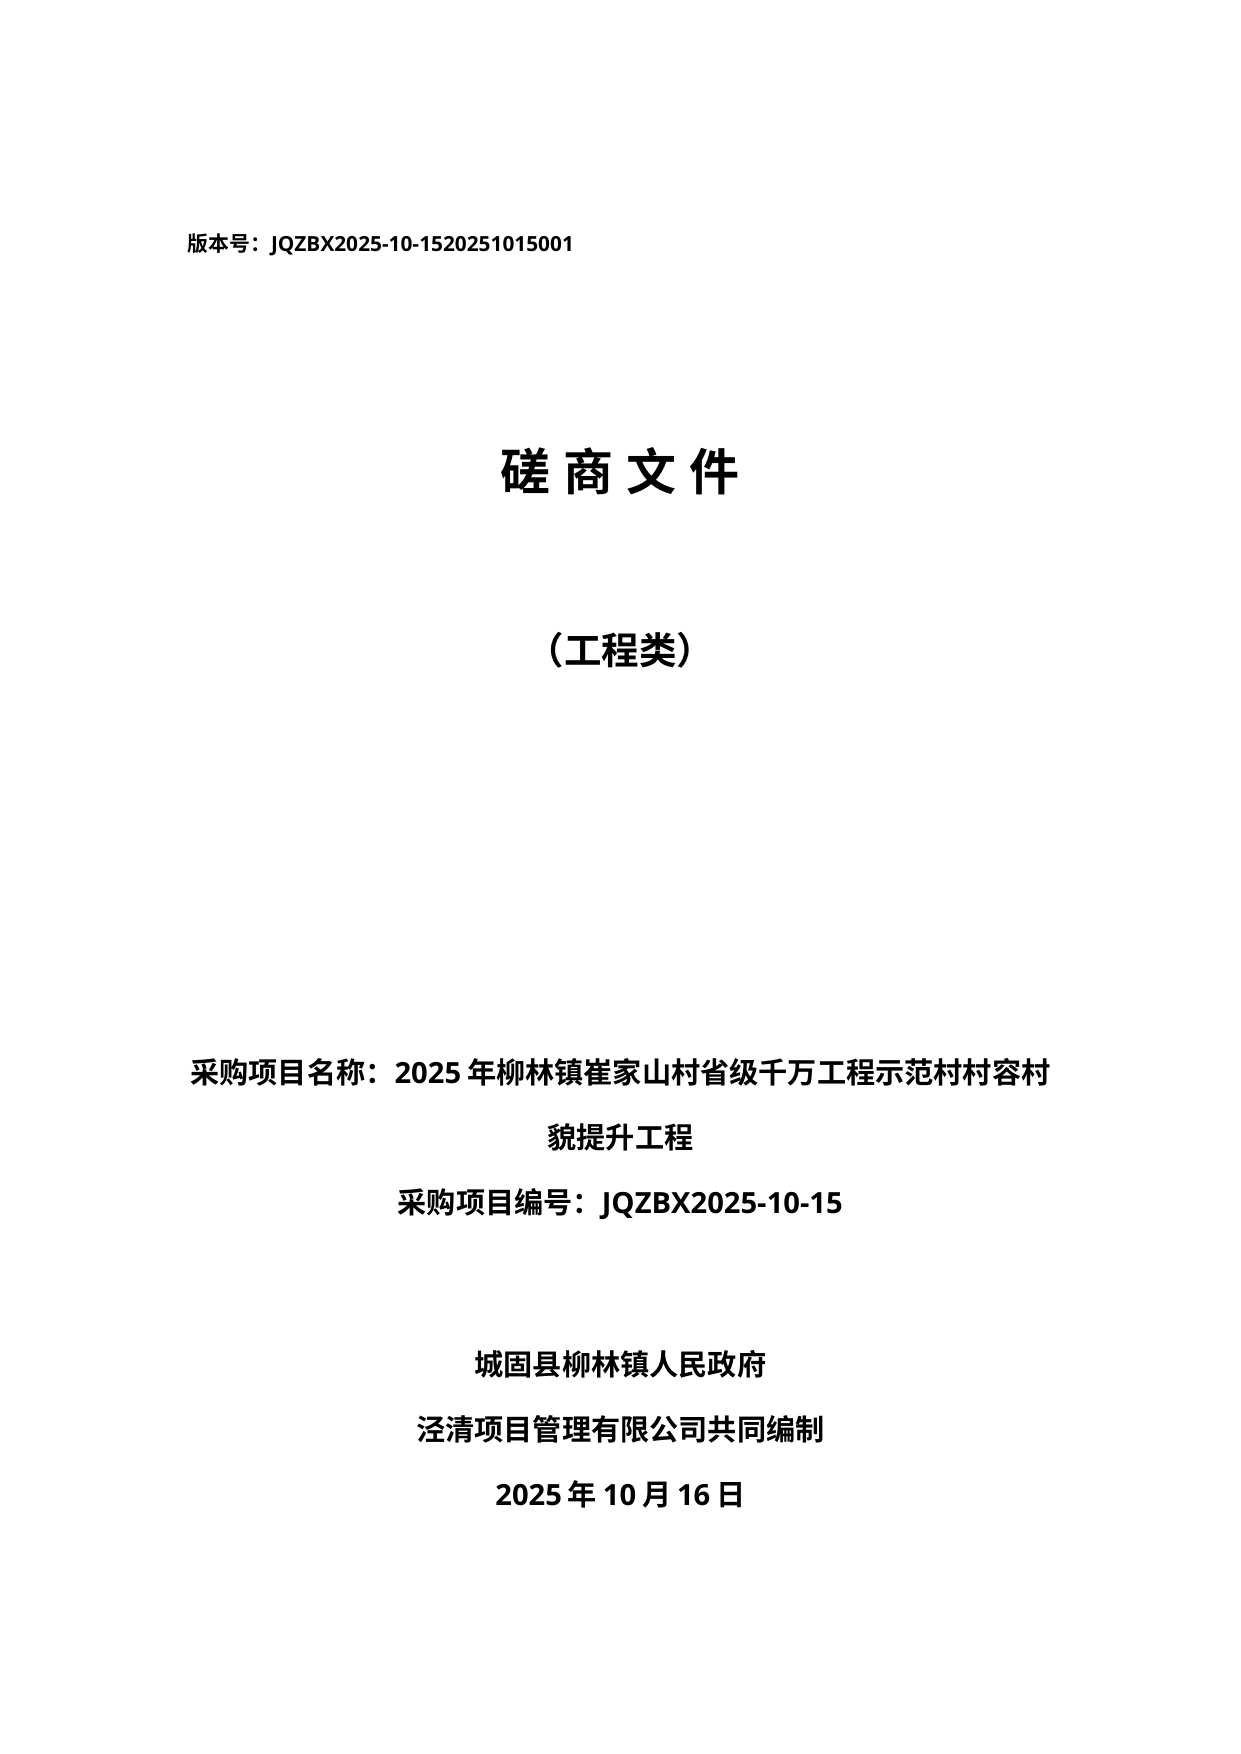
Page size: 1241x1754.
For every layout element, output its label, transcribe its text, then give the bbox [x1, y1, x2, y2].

text 采购项目编号：JQZBX2025-10-15 [187, 1169, 1053, 1332]
text （工程类） [187, 617, 1053, 1039]
text 磋 商 文 件 [187, 422, 1053, 617]
text 2025年10月16日 [187, 1462, 1053, 1527]
text 采购项目名称：2025年柳林镇崔家山村省级千万工程示范村村容村貌提升工程 [187, 1039, 1053, 1169]
text 版本号：JQZBX2025-10-1520251015001 [187, 227, 1053, 422]
text 城固县柳林镇人民政府 [187, 1332, 1053, 1397]
text 泾清项目管理有限公司共同编制 [187, 1397, 1053, 1462]
